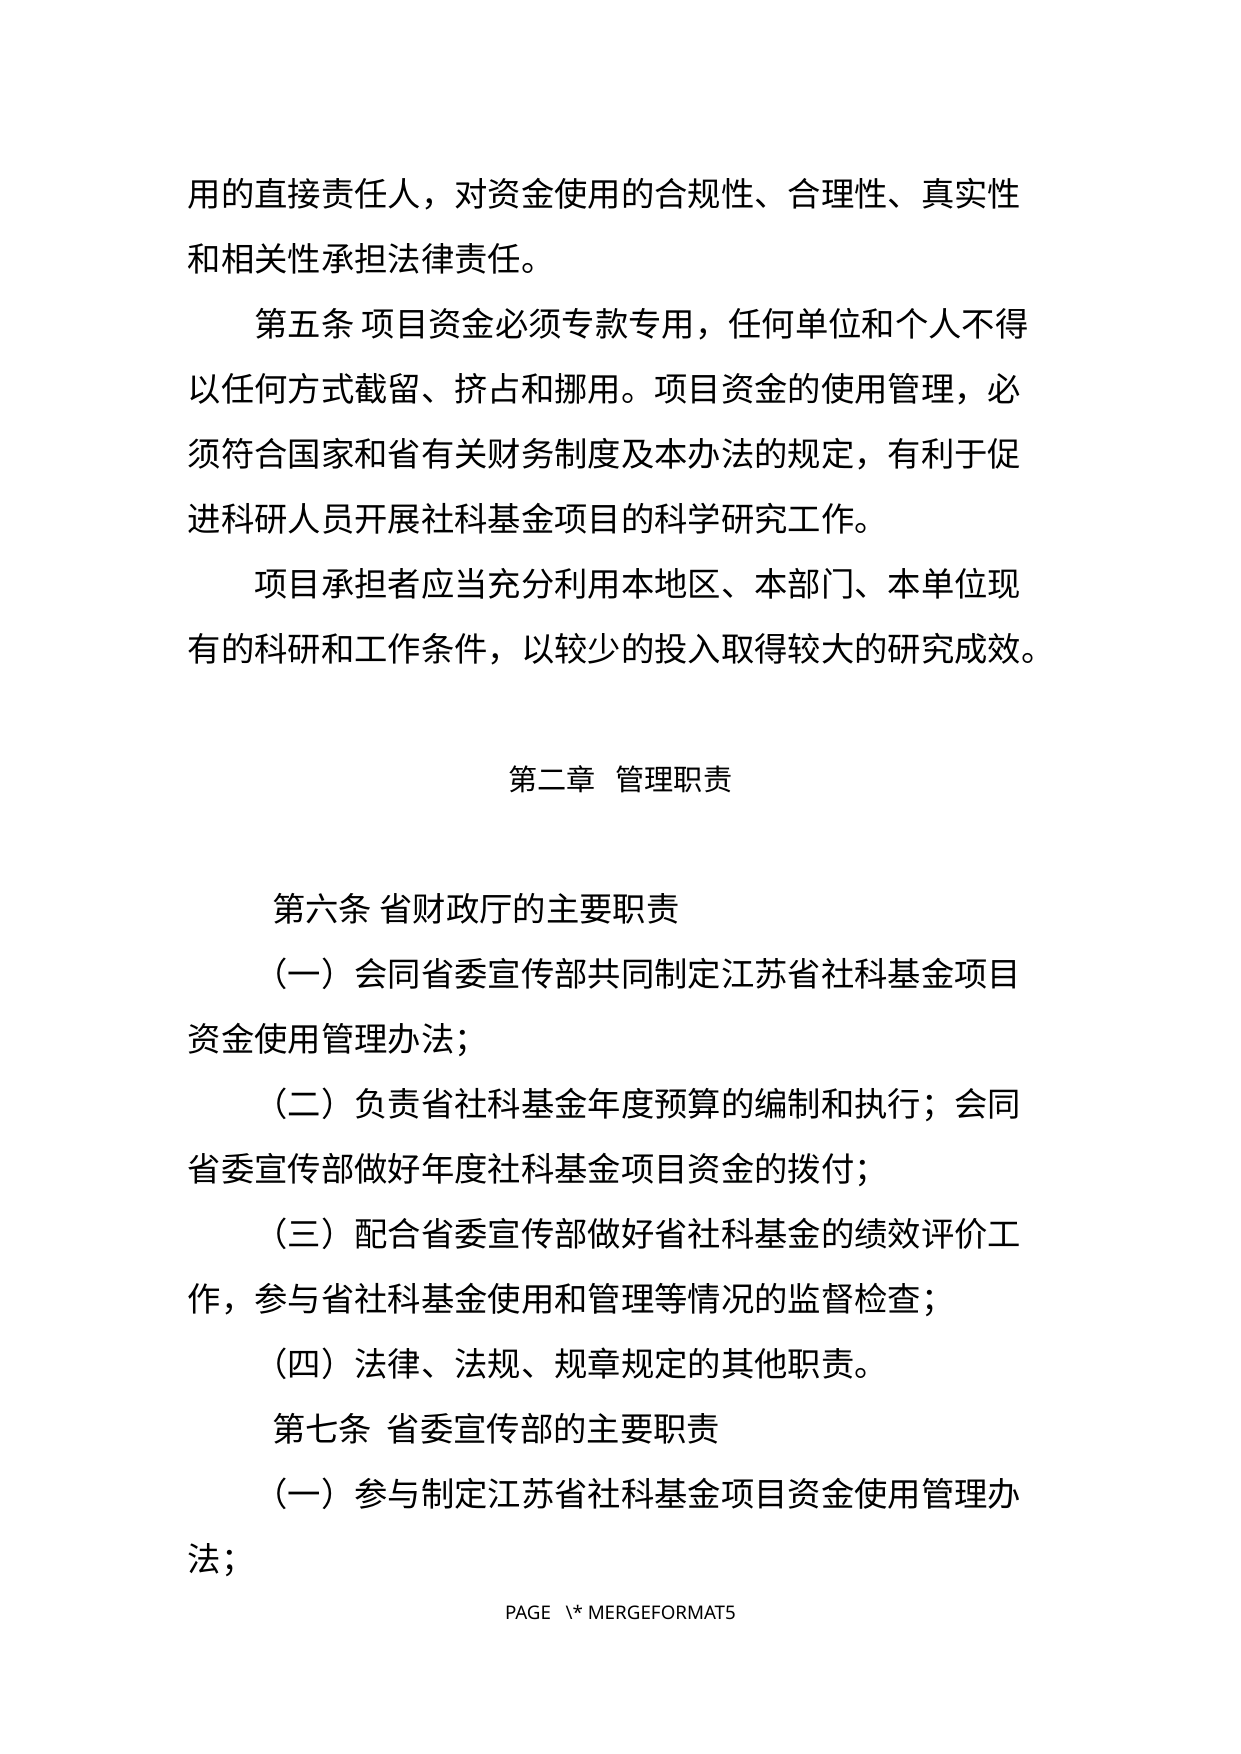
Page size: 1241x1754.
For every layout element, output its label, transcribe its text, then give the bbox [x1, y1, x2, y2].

text 第七条 省委宣传部的主要职责 [187, 1395, 1053, 1460]
text 第五条 项目资金必须专款专用，任何单位和个人不得以任何方式截留、挤占和挪用。项目资金的使用管理，必须符合国家和省有关财务制度及本办法的规定，有利于促进科研人员开展社科基金项目的科学研究工作。 [187, 290, 1053, 550]
text （三）配合省委宣传部做好省社科基金的绩效评价工作，参与省社科基金使用和管理等情况的监督检查； [187, 1200, 1053, 1330]
text 第二章 管理职责 [187, 745, 1053, 810]
text （一）会同省委宣传部共同制定江苏省社科基金项目资金使用管理办法； [187, 940, 1053, 1070]
text （一）参与制定江苏省社科基金项目资金使用管理办法； [187, 1460, 1053, 1590]
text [187, 160, 1053, 290]
text （四）法律、法规、规章规定的其他职责。 [187, 1330, 1053, 1395]
text （二）负责省社科基金年度预算的编制和执行；会同省委宣传部做好年度社科基金项目资金的拨付； [187, 1070, 1053, 1200]
text 第六条 省财政厅的主要职责 [187, 875, 1053, 940]
text 项目承担者应当充分利用本地区、本部门、本单位现有的科研和工作条件，以较少的投入取得较大的研究成效。 [187, 550, 1053, 680]
